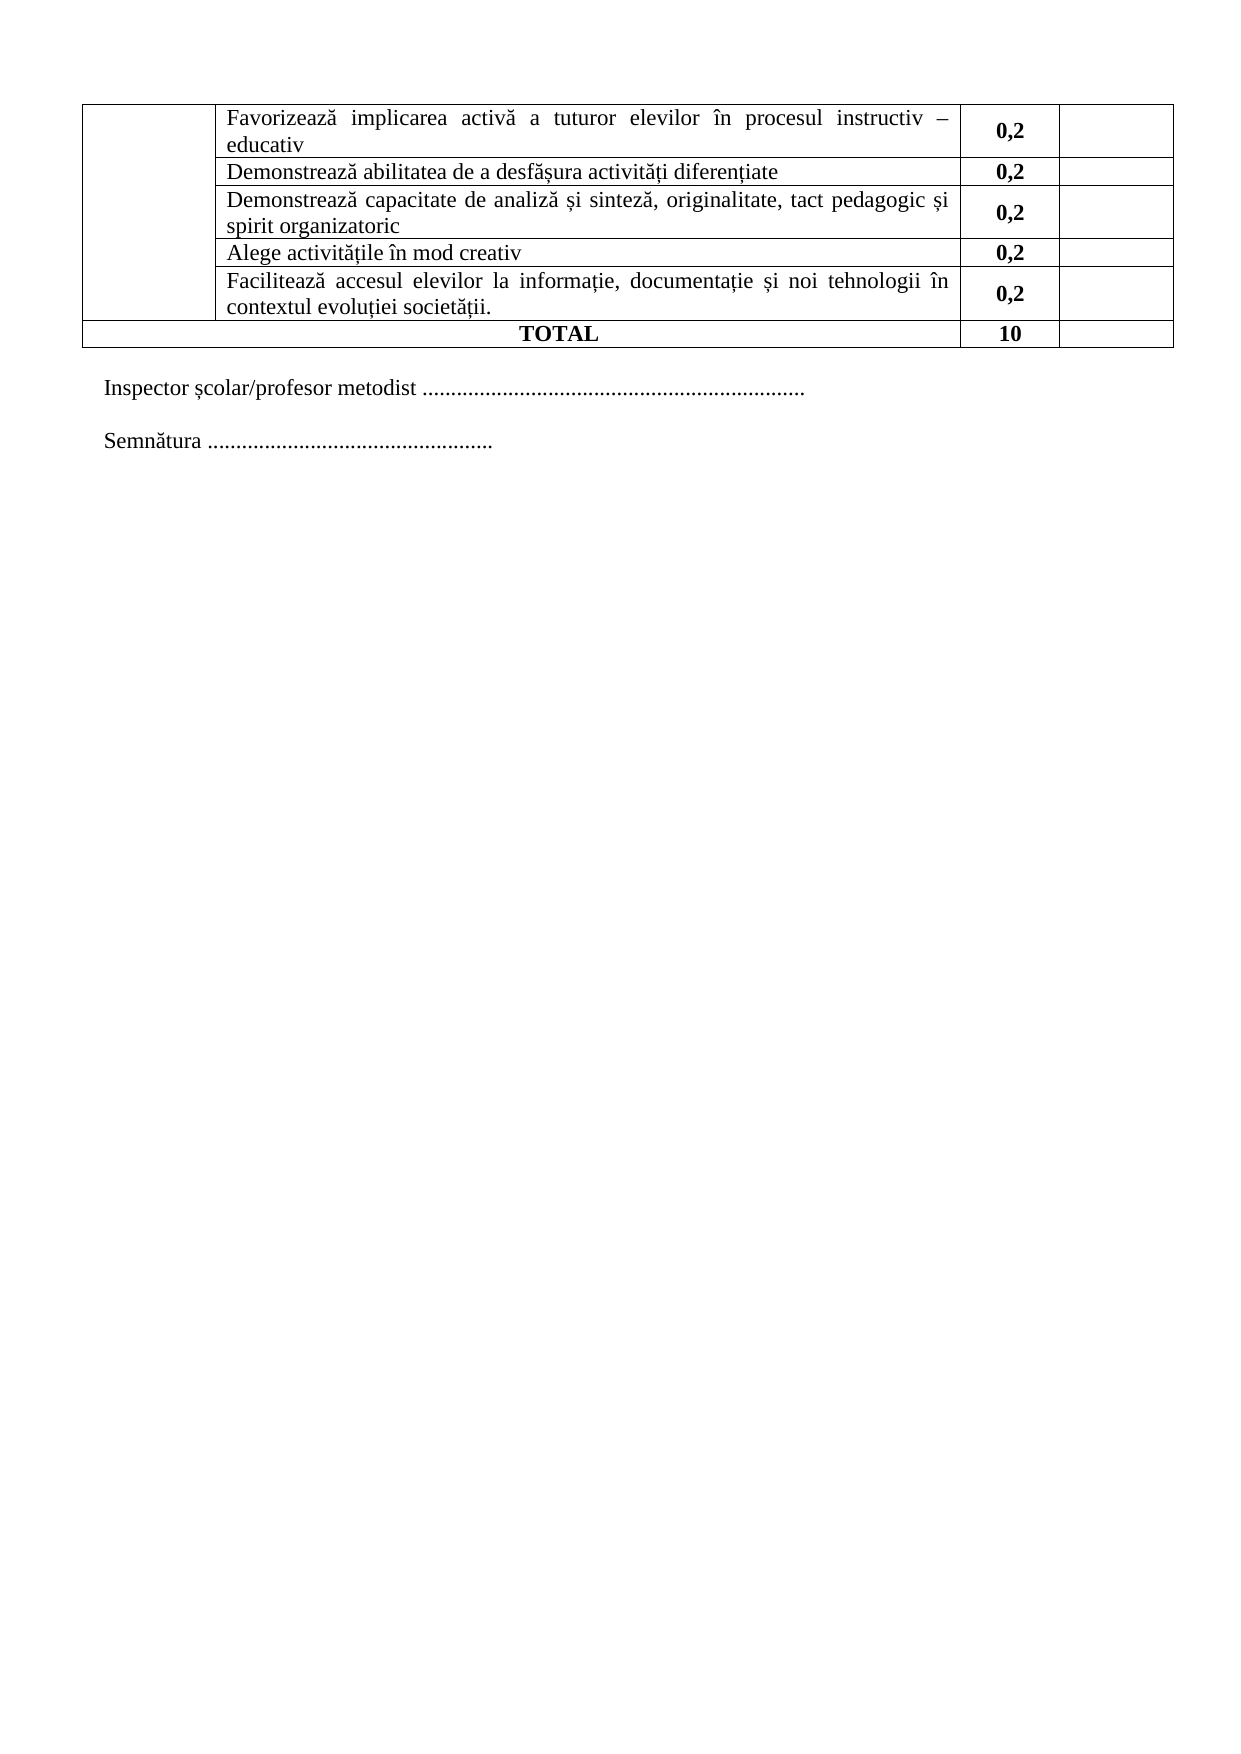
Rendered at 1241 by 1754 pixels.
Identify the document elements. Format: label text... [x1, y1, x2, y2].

table_cell Facilitează accesul elevilor la informație, documentație și noi tehnologii în contextul evoluției societății. [216, 267, 960, 319]
table_cell 10 [961, 321, 1059, 347]
table_cell Alege activitățile în mod creativ [216, 239, 960, 266]
table_cell TOTAL [83, 321, 960, 347]
table_cell 0,2 [961, 267, 1059, 319]
table_cell Demonstrează abilitatea de a desfășura activități diferențiate [216, 158, 960, 184]
table_cell [1060, 105, 1173, 157]
table_cell 0,2 [961, 239, 1059, 266]
table_cell [1060, 321, 1173, 347]
text Semnătura .................................................. [103, 427, 1152, 453]
text Inspector școlar/profesor metodist ................................................................... [103, 374, 1152, 401]
table_cell 0,2 [961, 105, 1059, 157]
table_cell 0,2 [961, 158, 1059, 184]
table_cell 0,2 [961, 186, 1059, 238]
table_cell [1060, 239, 1173, 266]
table_cell [1060, 186, 1173, 238]
table_cell [1060, 267, 1173, 319]
table_cell [1060, 158, 1173, 184]
table_cell Demonstrează capacitate de analiză și sinteză, originalitate, tact pedagogic și spirit organizatoric [216, 186, 960, 238]
table_cell Favorizează implicarea activă a tuturor elevilor în procesul instructiv – educativ [216, 105, 960, 157]
